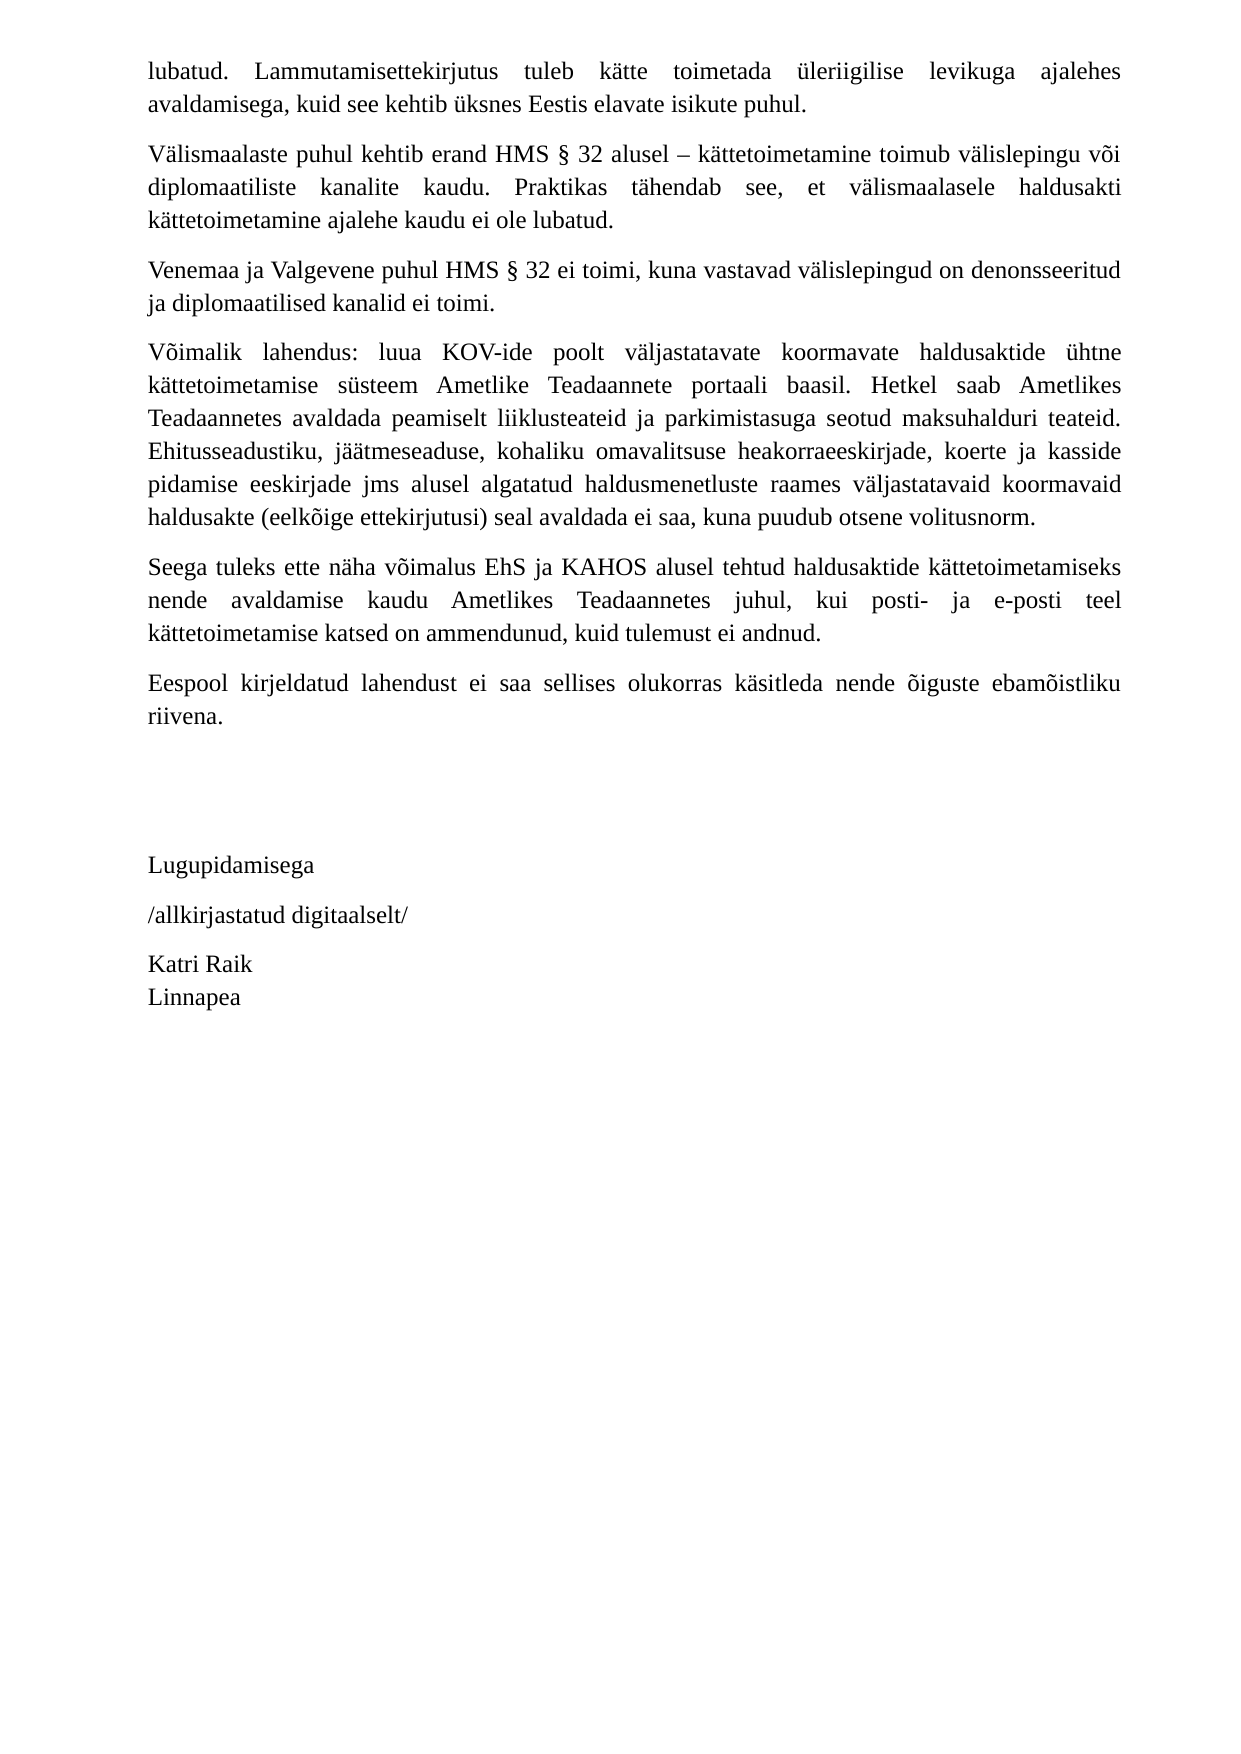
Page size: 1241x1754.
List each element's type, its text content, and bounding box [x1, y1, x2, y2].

text Lugupidamisega [148, 850, 1122, 879]
text Eespool kirjeldatud lahendust ei saa sellises olukorras käsitleda nende õiguste ebamõistliku riivena. [148, 668, 1122, 730]
text Välismaalaste puhul kehtib erand HMS § 32 alusel – kättetoimetamine toimub välislepingu või diplomaatiliste kanalite kaudu. Praktikas tähendab see, et välismaalasele haldusakti kättetoimetamine ajalehe kaudu ei ole lubatud. [148, 139, 1122, 234]
text Võimalik lahendus: luua KOV-ide poolt väljastatavate koormavate haldusaktide ühtne kättetoimetamise süsteem Ametlike Teadaannete portaali baasil. Hetkel saab Ametlikes Teadaannetes avaldada peamiselt liiklusteateid ja parkimistasuga seotud maksuhalduri teateid. Ehitusseadustiku, jäätmeseaduse, kohaliku omavalitsuse heakorraeeskirjade, koerte ja kasside pidamise eeskirjade jms alusel algatatud haldusmenetluste raames väljastatavaid koormavaid haldusakte (eelkõige ettekirjutusi) seal avaldada ei saa, kuna puudub otsene volitusnorm. [148, 337, 1122, 531]
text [148, 56, 1122, 118]
text Katri Raik Linnapea [148, 949, 1122, 1011]
text Venemaa ja Valgevene puhul HMS § 32 ei toimi, kuna vastavad välislepingud on denonsseeritud ja diplomaatilised kanalid ei toimi. [148, 255, 1122, 316]
text /allkirjastatud digitaalselt/ [148, 900, 1122, 928]
text Seega tuleks ette näha võimalus EhS ja KAHOS alusel tehtud haldusaktide kättetoimetamiseks nende avaldamise kaudu Ametlikes Teadaannetes juhul, kui posti- ja e-posti teel kättetoimetamise katsed on ammendunud, kuid tulemust ei andnud. [148, 552, 1122, 647]
